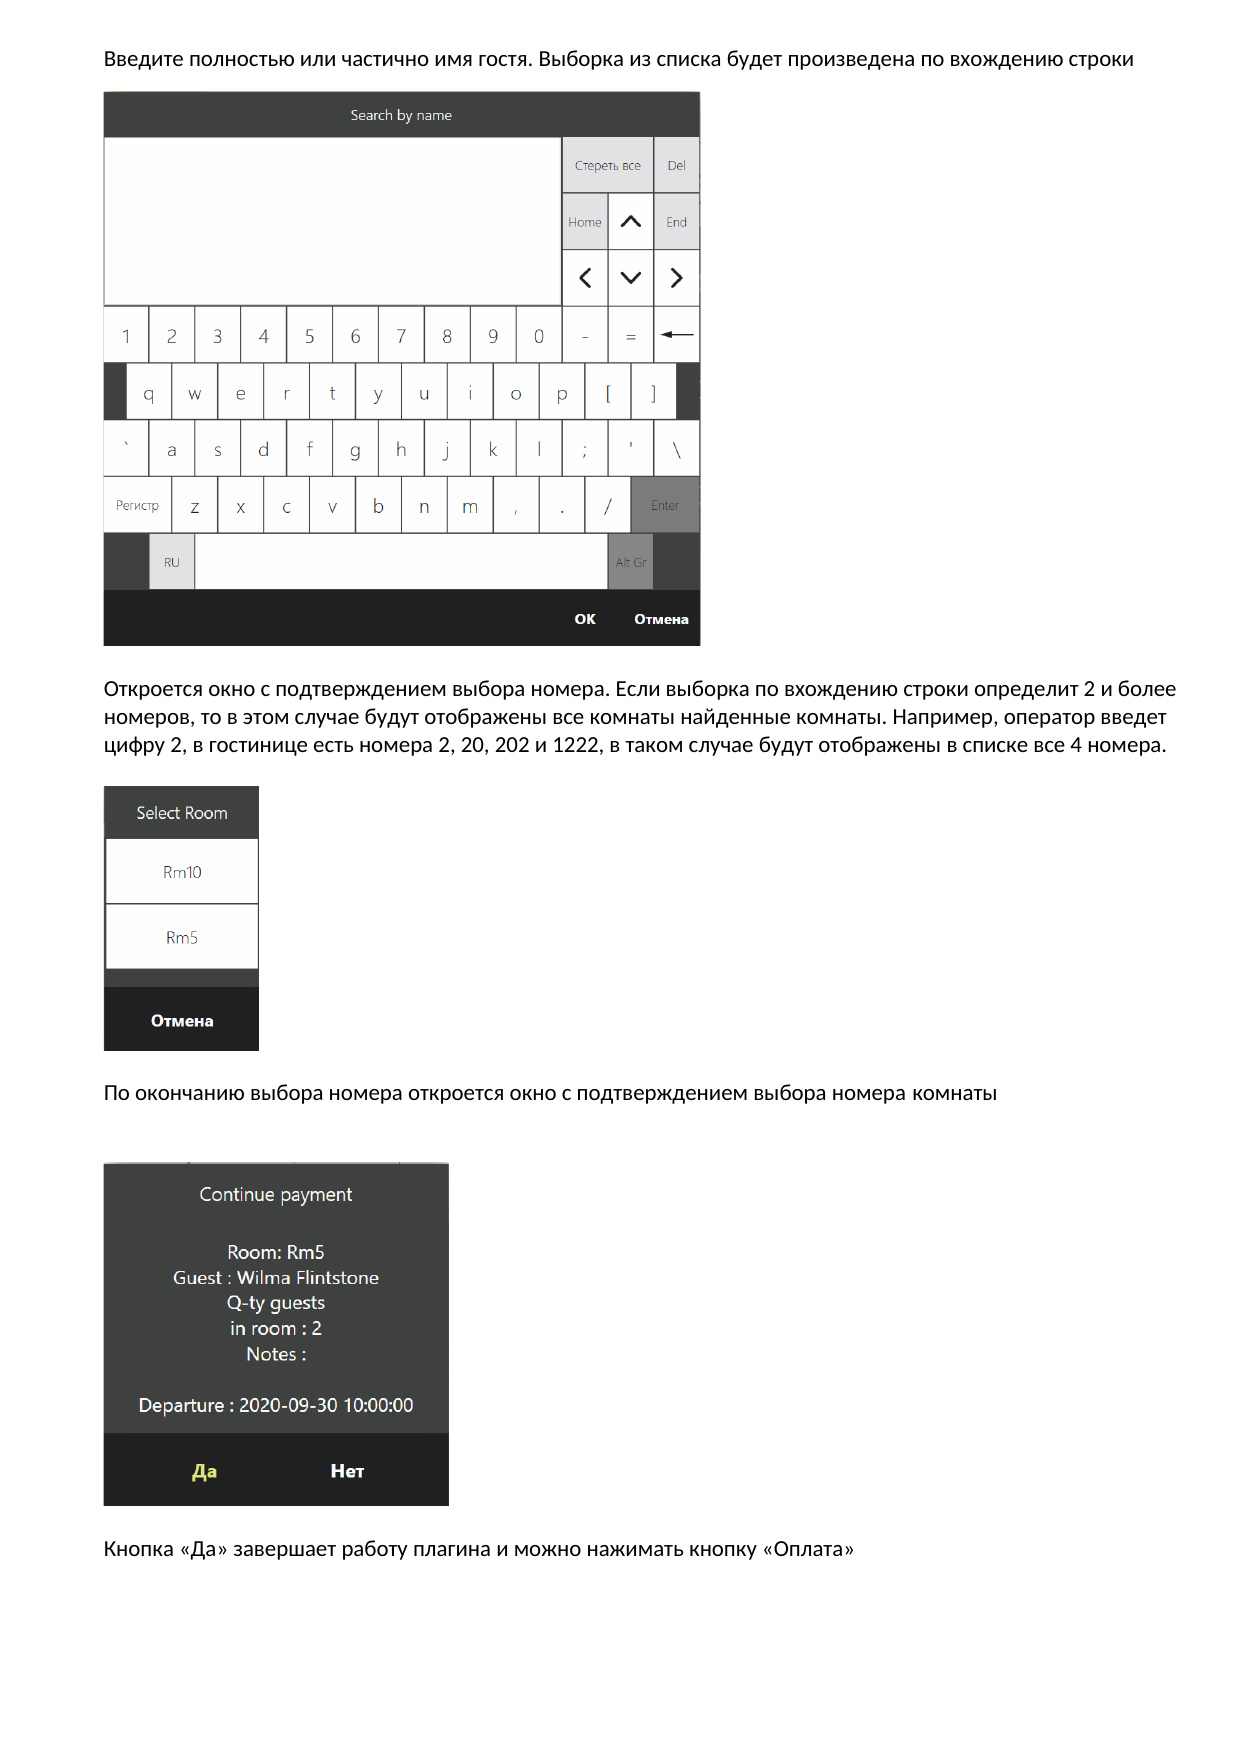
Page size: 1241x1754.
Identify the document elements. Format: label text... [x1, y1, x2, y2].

picture [103, 1162, 449, 1506]
text Откроется окно с подтверждением выбора номера. Если выборка по вхождению строки определит 2 и более номеров, то в этом случае будут отображены все комнаты найденные комнаты. Например, оператор введет цифру 2, в гостинице есть номера 2, 20, 202 и 1222, в таком случае будут отображены в списке все 4 номера. [103, 674, 1181, 758]
text Кнопка «Да» завершает работу плагина и можно нажимать кнопку «Оплата» [103, 1534, 1181, 1562]
picture [103, 786, 259, 1051]
text По окончанию выбора номера откроется окно с подтверждением выбора номера комнаты [103, 1078, 1181, 1106]
text Введите полностью или частично имя гостя. Выборка из списка будет произведена по вхождению строки [103, 44, 1181, 72]
picture [103, 91, 701, 646]
